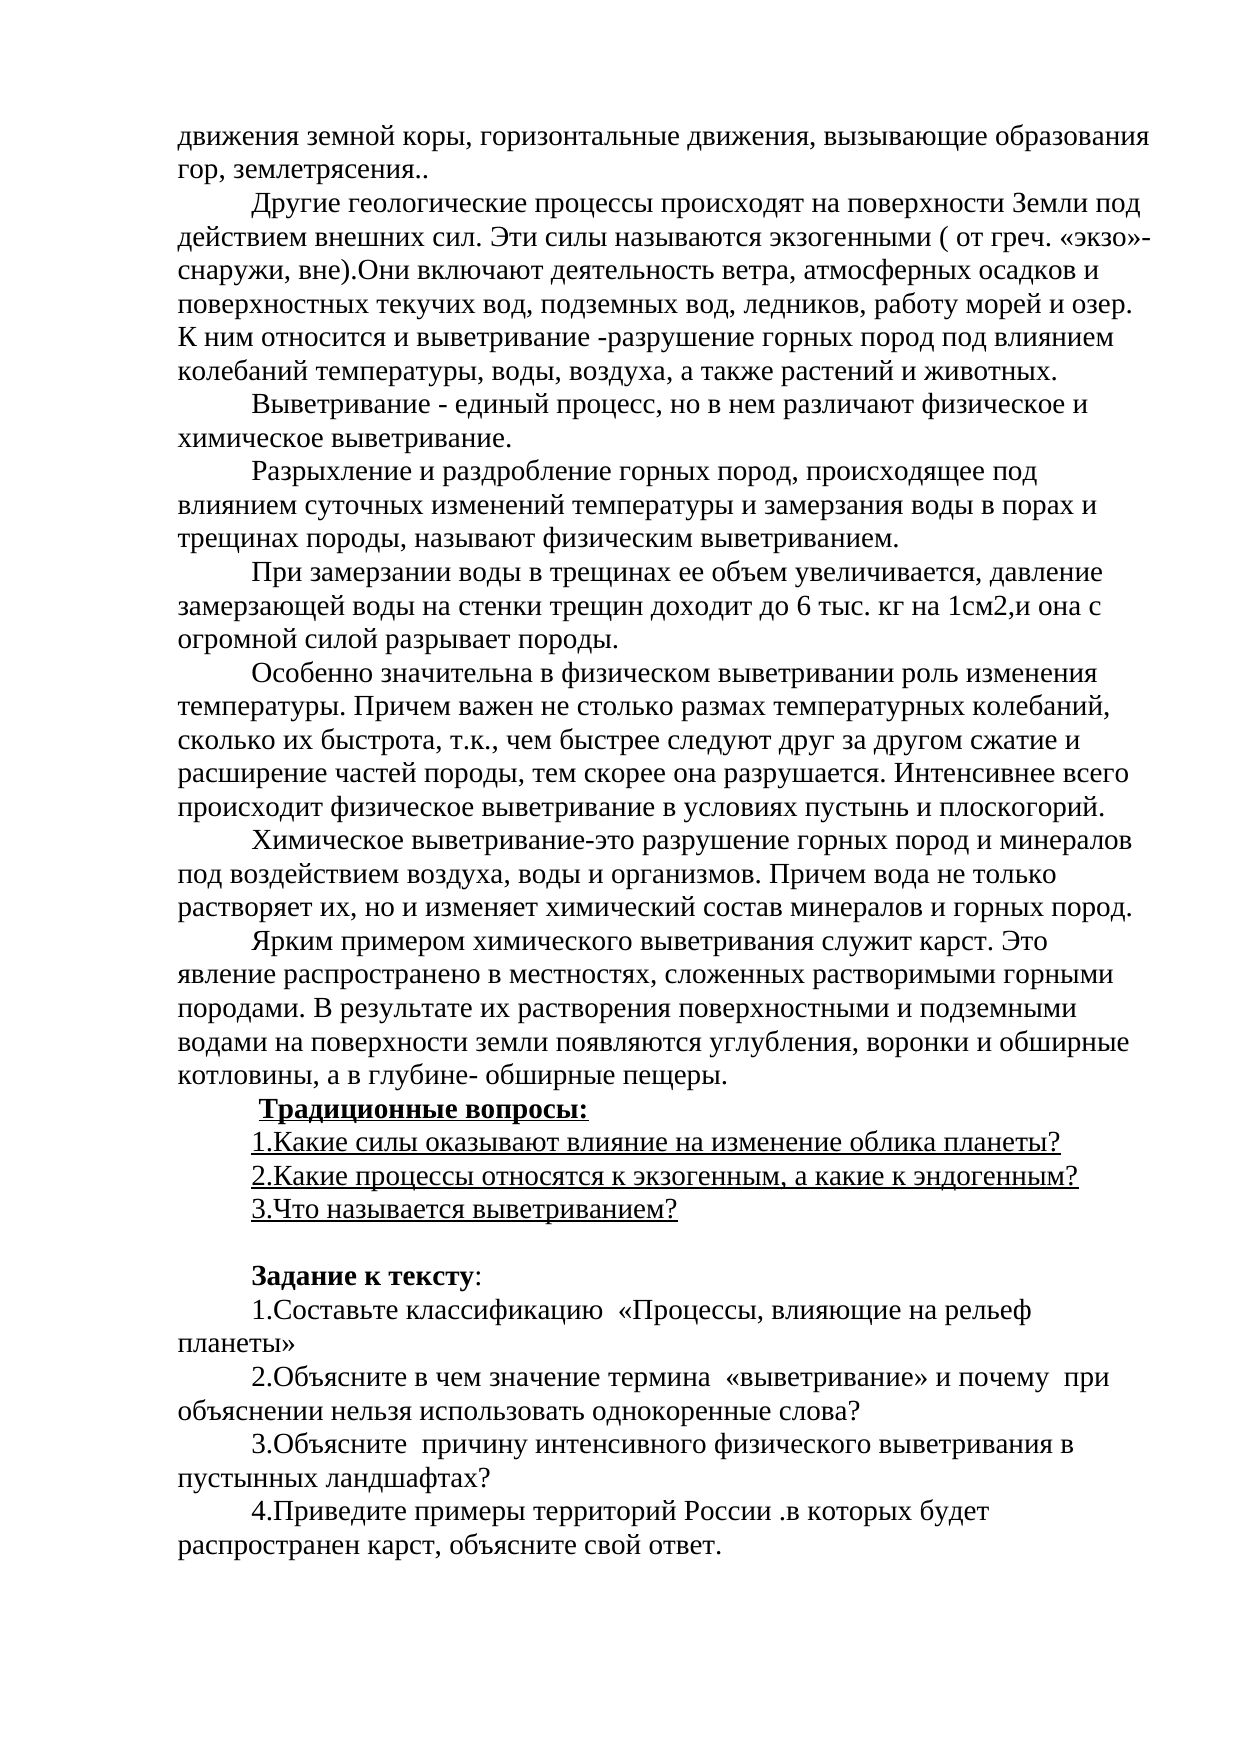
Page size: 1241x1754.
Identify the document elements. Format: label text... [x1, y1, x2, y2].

text 4.Приведите примеры территорий России .в которых будет распространен карст, объясните свой ответ. [177, 1493, 1152, 1560]
text Особенно значительна в физическом выветривании роль изменения температуры. Причем важен не столько размах температурных колебаний, сколько их быстрота, т.к., чем быстрее следуют друг за другом сжатие и расширение частей породы, тем скорее она разрушается. Интенсивнее всего происходит физическое выветривание в условиях пустынь и плоскогорий. [177, 655, 1152, 822]
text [177, 118, 1152, 185]
text Разрыхление и раздробление горных пород, происходящее под влиянием суточных изменений температуры и замерзания воды в порах и трещинах породы, называют физическим выветриванием. [177, 453, 1152, 554]
text Ярким примером химического выветривания служит карст. Это явление распространено в местностях, сложенных растворимыми горными породами. В результате их растворения поверхностными и подземными водами на поверхности земли появляются углубления, воронки и обширные котловины, а в глубине- обширные пещеры. [177, 923, 1152, 1091]
text Химическое выветривание-это разрушение горных пород и минералов под воздействием воздуха, воды и организмов. Причем вода не только растворяет их, но и изменяет химический состав минералов и горных пород. [177, 822, 1152, 923]
text Задание к тексту: [177, 1258, 1152, 1292]
text 2.Какие процессы относятся к экзогенным, а какие к эндогенным? [177, 1158, 1152, 1191]
text Традиционные вопросы: [177, 1091, 1152, 1124]
text При замерзании воды в трещинах ее объем увеличивается, давление замерзающей воды на стенки трещин доходит до 6 тыс. кг на 1см2,и она с огромной силой разрывает породы. [177, 554, 1152, 655]
text 2.Объясните в чем значение термина «выветривание» и почему при объяснении нельзя использовать однокоренные слова? [177, 1359, 1152, 1426]
text 1.Составьте классификацию «Процессы, влияющие на рельеф планеты» [177, 1292, 1152, 1359]
text Другие геологические процессы происходят на поверхности Земли под действием внешних сил. Эти силы называются экзогенными ( от греч. «экзо»-снаружи, вне).Они включают деятельность ветра, атмосферных осадков и поверхностных текучих вод, подземных вод, ледников, работу морей и озер. К ним относится и выветривание -разрушение горных пород под влиянием колебаний температуры, воды, воздуха, а также растений и животных. [177, 185, 1152, 386]
text 3.Объясните причину интенсивного физического выветривания в пустынных ландшафтах? [177, 1426, 1152, 1493]
text 3.Что называется выветриванием? [177, 1191, 1152, 1225]
text Выветривание - единый процесс, но в нем различают физическое и химическое выветривание. [177, 386, 1152, 453]
text 1.Какие силы оказывают влияние на изменение облика планеты? [177, 1124, 1152, 1158]
